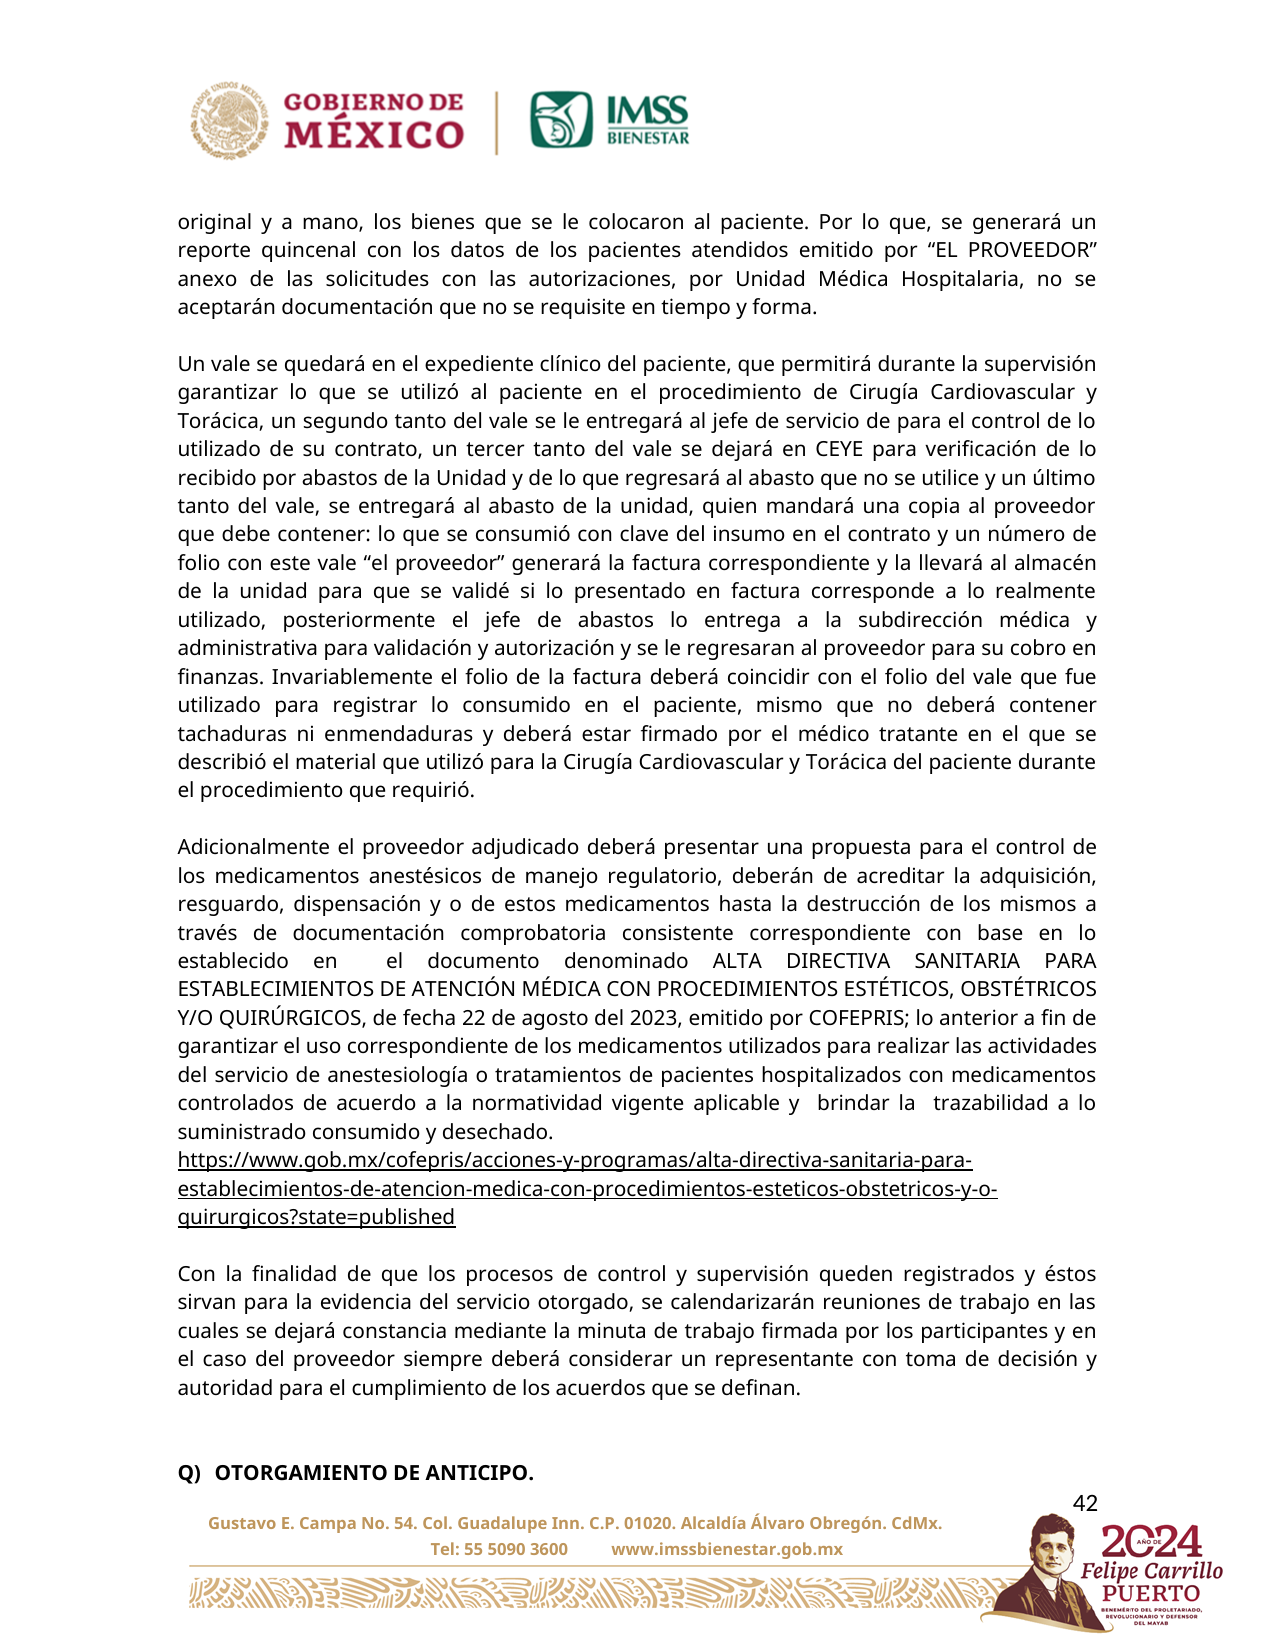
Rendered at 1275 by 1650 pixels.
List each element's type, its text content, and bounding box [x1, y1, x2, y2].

text Adicionalmente el proveedor adjudicado deberá presentar una propuesta para el control de los medicamentos anestésicos de manejo regulatorio, deberán de acreditar la adquisición, resguardo, dispensación y o de estos medicamentos hasta la destrucción de los mismos a través de documentación comprobatoria consistente correspondiente con base en lo establecido en el documento denominado ALTA DIRECTIVA SANITARIA PARA ESTABLECIMIENTOS DE ATENCIÓN MÉDICA CON PROCEDIMIENTOS ESTÉTICOS, OBSTÉTRICOS Y/O QUIRÚRGICOS, de fecha 22 de agosto del 2023, emitido por COFEPRIS; lo anterior a fin de garantizar el uso correspondiente de los medicamentos utilizados para realizar las actividades del servicio de anestesiología o tratamientos de pacientes hospitalizados con medicamentos controlados de acuerdo a la normatividad vigente aplicable y brindar la trazabilidad a lo suministrado consumido y desechado. [177, 832, 1098, 1145]
text Con la finalidad de que los procesos de control y supervisión queden registrados y éstos sirvan para la evidencia del servicio otorgado, se calendarizarán reuniones de trabajo en las cuales se dejará constancia mediante la minuta de trabajo firmada por los participantes y en el caso del proveedor siempre deberá considerar un representante con toma de decisión y autoridad para el cumplimiento de los acuerdos que se definan. [177, 1259, 1098, 1401]
text Un vale se quedará en el expediente clínico del paciente, que permitirá durante la supervisión garantizar lo que se utilizó al paciente en el procedimiento de Cirugía Cardiovascular y Torácica, un segundo tanto del vale se le entregará al jefe de servicio de para el control de lo utilizado de su contrato, un tercer tanto del vale se dejará en CEYE para verificación de lo recibido por abastos de la Unidad y de lo que regresará al abasto que no se utilice y un último tanto del vale, se entregará al abasto de la unidad, quien mandará una copia al proveedor que debe contener: lo que se consumió con clave del insumo en el contrato y un número de folio con este vale “el proveedor” generará la factura correspondiente y la llevará al almacén de la unidad para que se validé si lo presentado en factura corresponde a lo realmente utilizado, posteriormente el jefe de abastos lo entrega a la subdirección médica y administrativa para validación y autorización y se le regresaran al proveedor para su cobro en finanzas. Invariablemente el folio de la factura deberá coincidir con el folio del vale que fue utilizado para registrar lo consumido en el paciente, mismo que no deberá contener tachaduras ni enmendaduras y deberá estar firmado por el médico tratante en el que se describió el material que utilizó para la Cirugía Cardiovascular y Torácica del paciente durante el procedimiento que requirió. [177, 349, 1098, 804]
list OTORGAMIENTO DE ANTICIPO. [177, 1458, 1098, 1486]
text https://www.gob.mx/cofepris/acciones-y-programas/alta-directiva-sanitaria-para-establecimientos-de-atencion-medica-con-procedimientos-esteticos-obstetricos-y-o-quirurgicos?state=published [177, 1145, 1098, 1231]
picture [177, 73, 708, 167]
picture [177, 1500, 1237, 1649]
